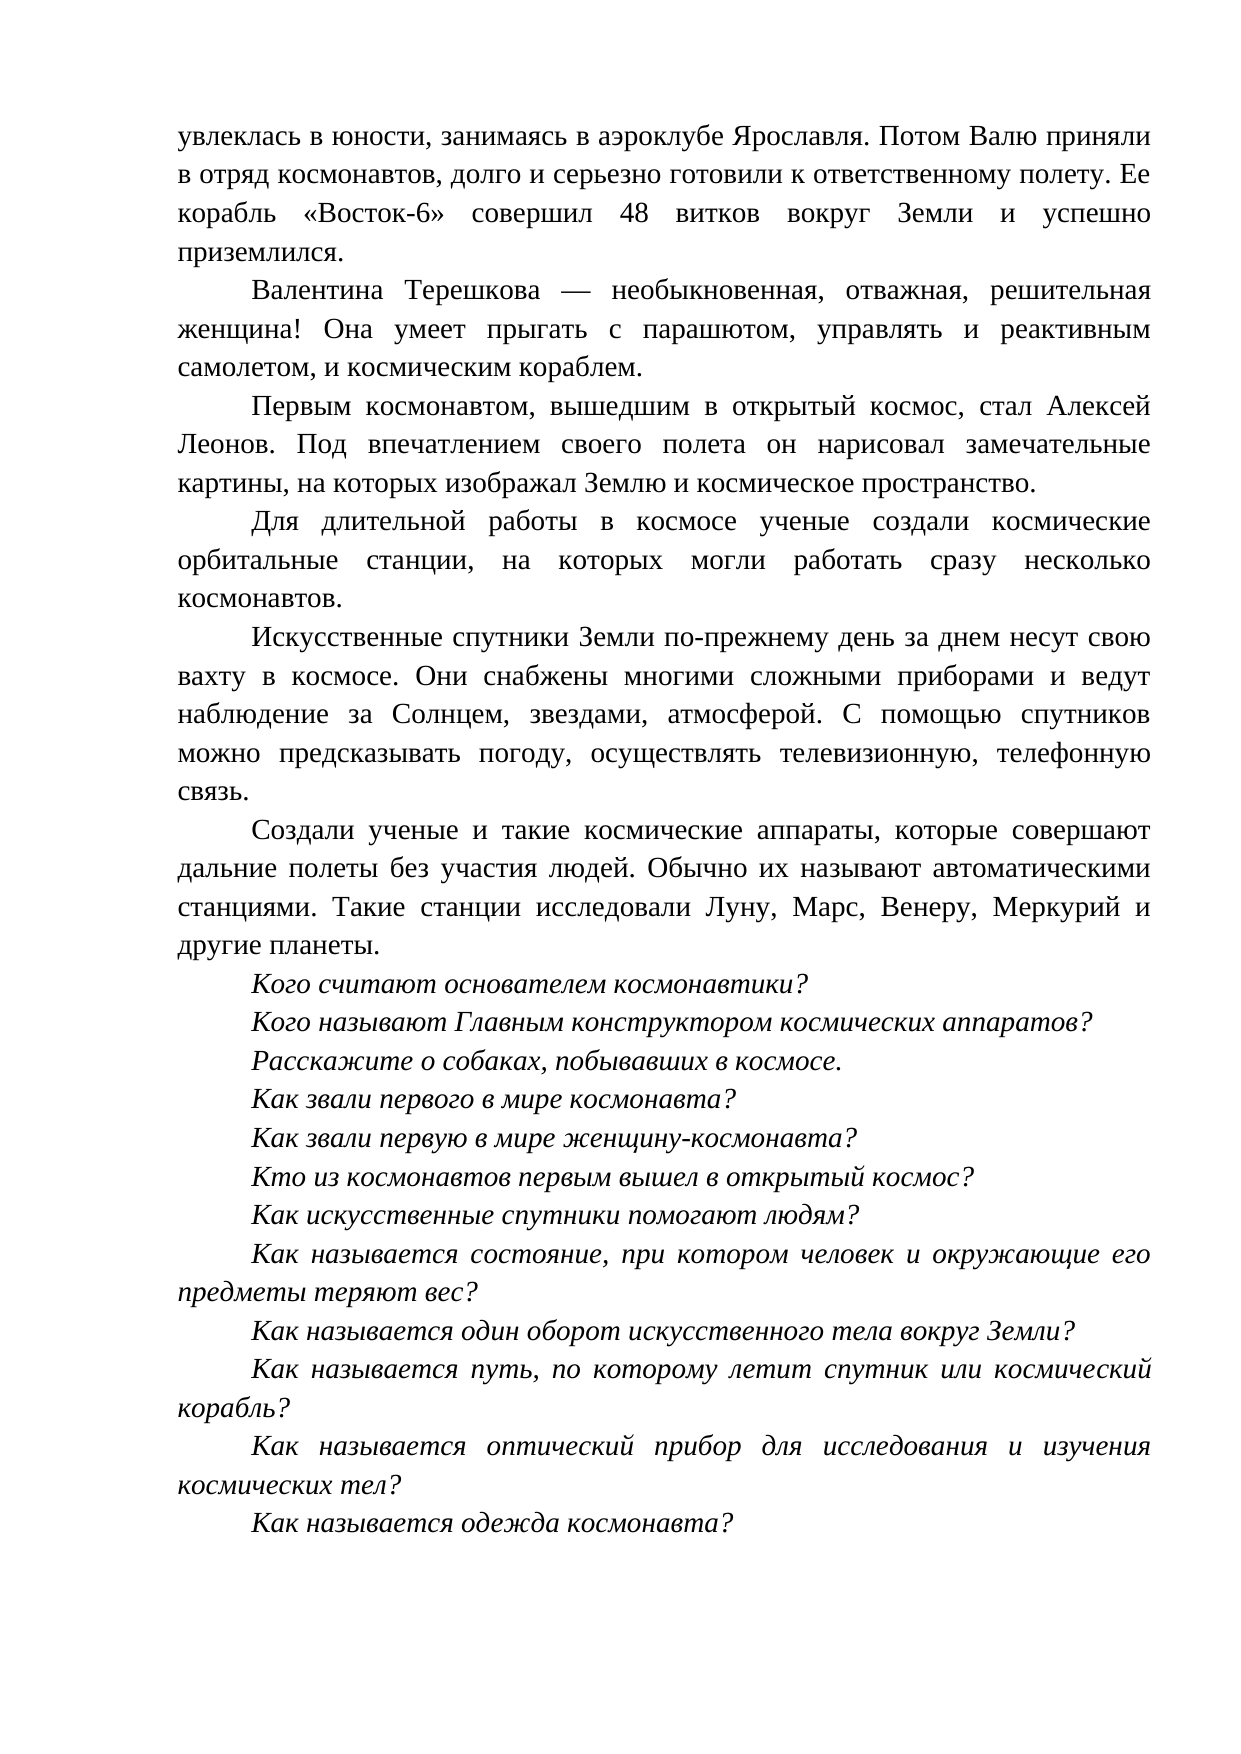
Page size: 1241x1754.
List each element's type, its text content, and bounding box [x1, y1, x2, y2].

text Как звали первую в мире женщину-космонавта? [177, 1120, 1152, 1154]
text Как называется один оборот искусственного тела вокруг Земли? [177, 1313, 1152, 1346]
text Для длительной работы в космосе ученые создали космические орбитальные станции, на которых могли работать сразу несколько космонавтов. [177, 503, 1152, 614]
text Кого считают основателем космонавтики? [177, 966, 1152, 999]
text Как называется оптический прибор для исследования и изучения космических тел? [177, 1428, 1152, 1501]
text Как называется одежда космонавта? [177, 1506, 1152, 1539]
text Как называется состояние, при котором человек и окружающие его предметы теряют вес? [177, 1236, 1152, 1308]
text Как звали первого в мире космонавта? [177, 1082, 1152, 1115]
text Валентина Терешкова — необыкновенная, отважная, решительная женщина! Она умеет прыгать с парашютом, управлять и реактивным самолетом, и космическим кораблем. [177, 272, 1152, 383]
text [177, 118, 1152, 267]
text Создали ученые и такие космические аппараты, которые совершают дальние полеты без участия людей. Обычно их называют автоматическими станциями. Такие станции исследовали Луну, Марс, Венеру, Меркурий и другие планеты. [177, 812, 1152, 961]
text Как искусственные спутники помогают людям? [177, 1197, 1152, 1231]
text Первым космонавтом, вышедшим в открытый космос, стал Алексей Леонов. Под впечатлением своего полета он нарисовал замечательные картины, на которых изображал Землю и космическое пространство. [177, 388, 1152, 498]
text Искусственные спутники Земли по-прежнему день за днем несут свою вахту в космосе. Они снабжены многими сложными приборами и ведут наблюдение за Солнцем, звездами, атмосферой. С помощью спутников можно предсказывать погоду, осуществлять телевизионную, телефонную связь. [177, 619, 1152, 807]
text Как называется путь, по которому летит спутник или космический корабль? [177, 1351, 1152, 1423]
text Кто из космонавтов первым вышел в открытый космос? [177, 1159, 1152, 1192]
text Кого называют Главным конструктором космических аппаратов? [177, 1004, 1152, 1038]
text Расскажите о собаках, побывавших в космосе. [177, 1043, 1152, 1077]
